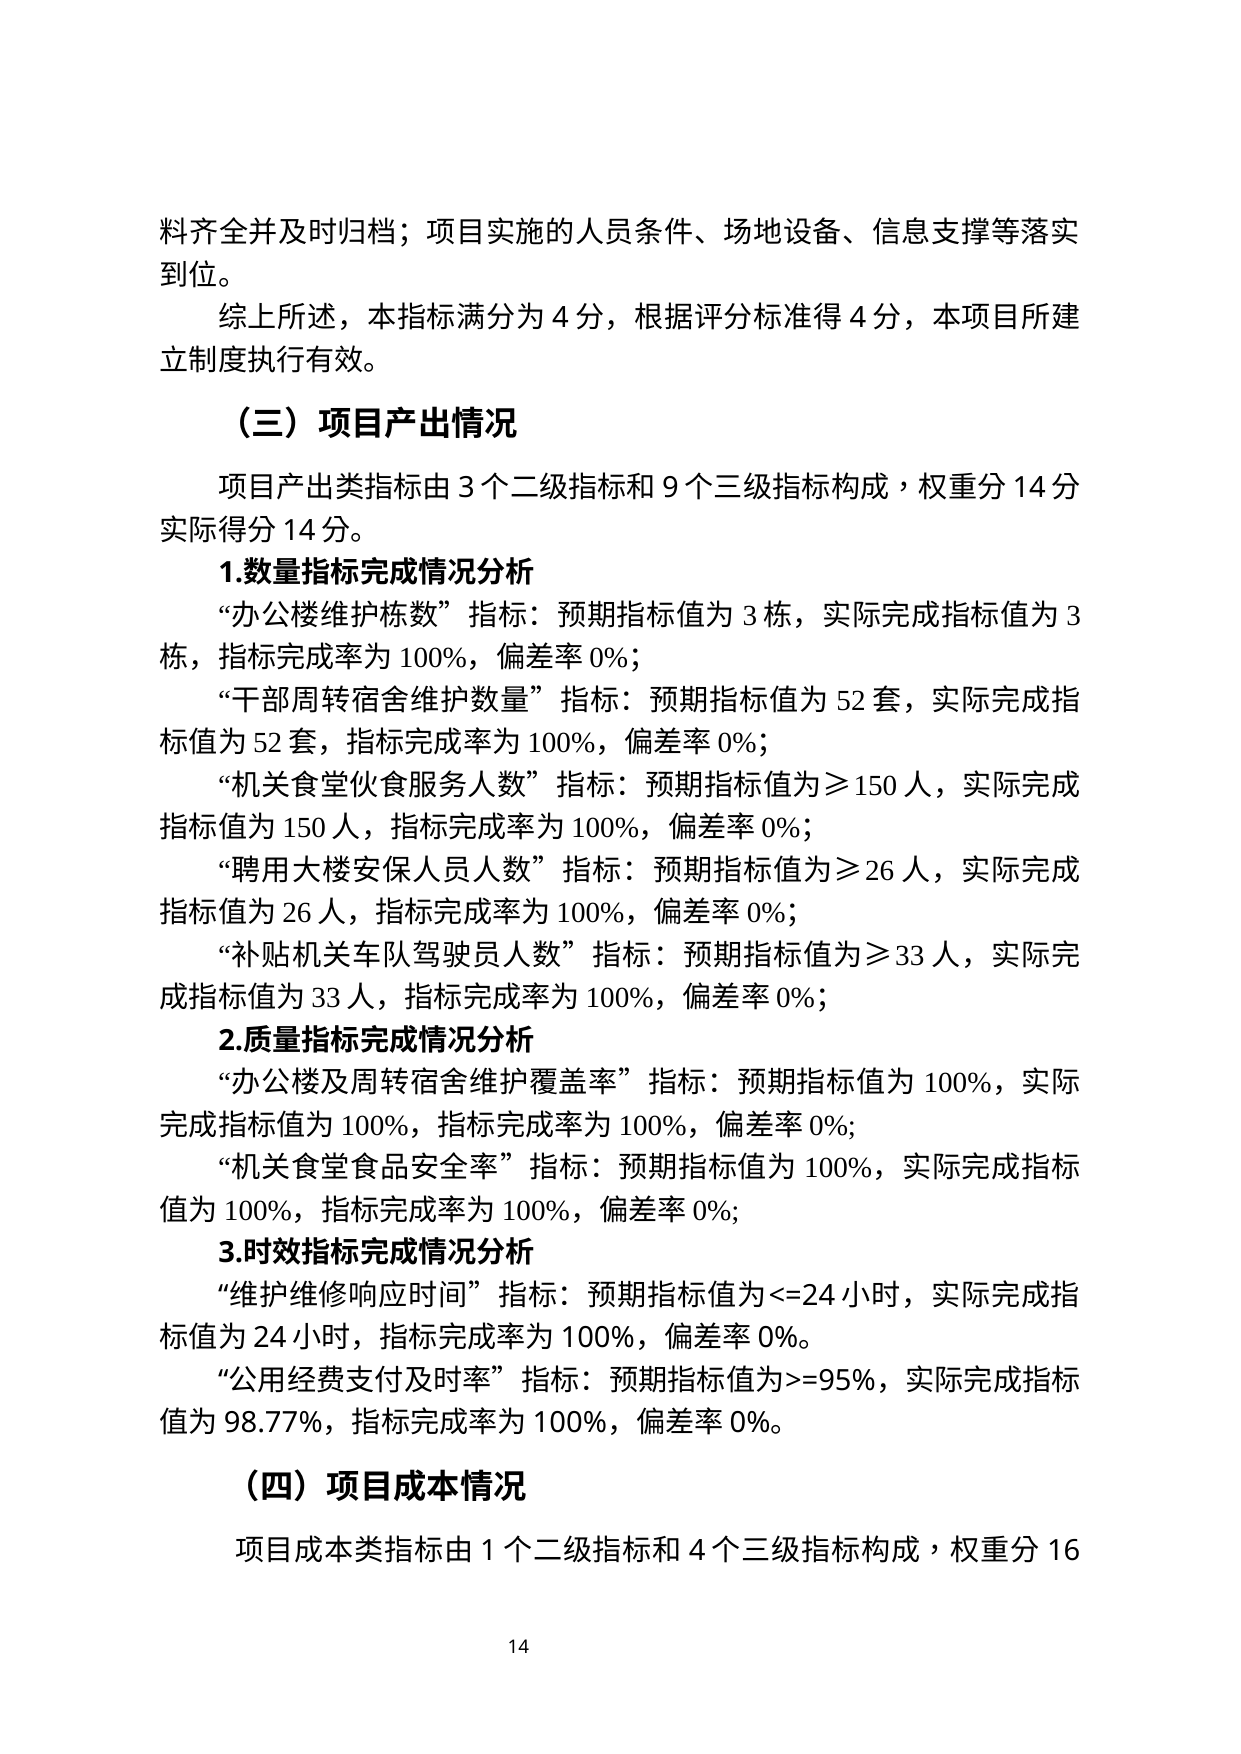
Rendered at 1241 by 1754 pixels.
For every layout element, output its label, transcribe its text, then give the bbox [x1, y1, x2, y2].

text 综上所述，本指标满分为4分，根据评分标准得4分，本项目所建立制度执行有效。 [159, 294, 1081, 379]
text “聘用大楼安保人员人数”指标：预期指标值为≥26人，实际完成指标值为26人，指标完成率为100%，偏差率0%； [159, 846, 1081, 931]
subtitle （四）项目成本情况 [159, 1441, 1081, 1526]
text “维护维修响应时间”指标：预期指标值为<=24小时，实际完成指标值为24小时，指标完成率为100%，偏差率0%。 [159, 1271, 1081, 1356]
text “办公楼及周转宿舍维护覆盖率”指标：预期指标值为100%，实际完成指标值为100%，指标完成率为100%，偏差率0%; [159, 1059, 1081, 1144]
text “机关食堂食品安全率”指标：预期指标值为100%，实际完成指标值为100%，指标完成率为100%，偏差率0%; [159, 1144, 1081, 1229]
text “补贴机关车队驾驶员人数”指标：预期指标值为≥33人，实际完成指标值为33人，指标完成率为100%，偏差率0%； [159, 931, 1081, 1016]
text “机关食堂伙食服务人数”指标：预期指标值为≥150人，实际完成指标值为150人，指标完成率为100%，偏差率0%； [159, 761, 1081, 846]
subtitle 1.数量指标完成情况分析 [159, 549, 1081, 591]
text “公用经费支付及时率”指标：预期指标值为>=95%，实际完成指标值为98.77%，指标完成率为100%，偏差率0%。 [159, 1356, 1081, 1441]
text 项目产出类指标由3个二级指标和9个三级指标构成，权重分14分，实际得分14分。 [159, 464, 1081, 549]
text “干部周转宿舍维护数量”指标：预期指标值为52套，实际完成指标值为52套，指标完成率为100%，偏差率0%； [159, 676, 1081, 761]
text “办公楼维护栋数”指标：预期指标值为3栋，实际完成指标值为3栋，指标完成率为100%，偏差率0%； [159, 591, 1081, 676]
subtitle （三）项目产出情况 [218, 379, 1081, 464]
subtitle 3.时效指标完成情况分析 [159, 1229, 1081, 1271]
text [159, 1526, 1081, 1569]
subtitle 2.质量指标完成情况分析 [159, 1016, 1081, 1059]
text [159, 209, 1081, 294]
